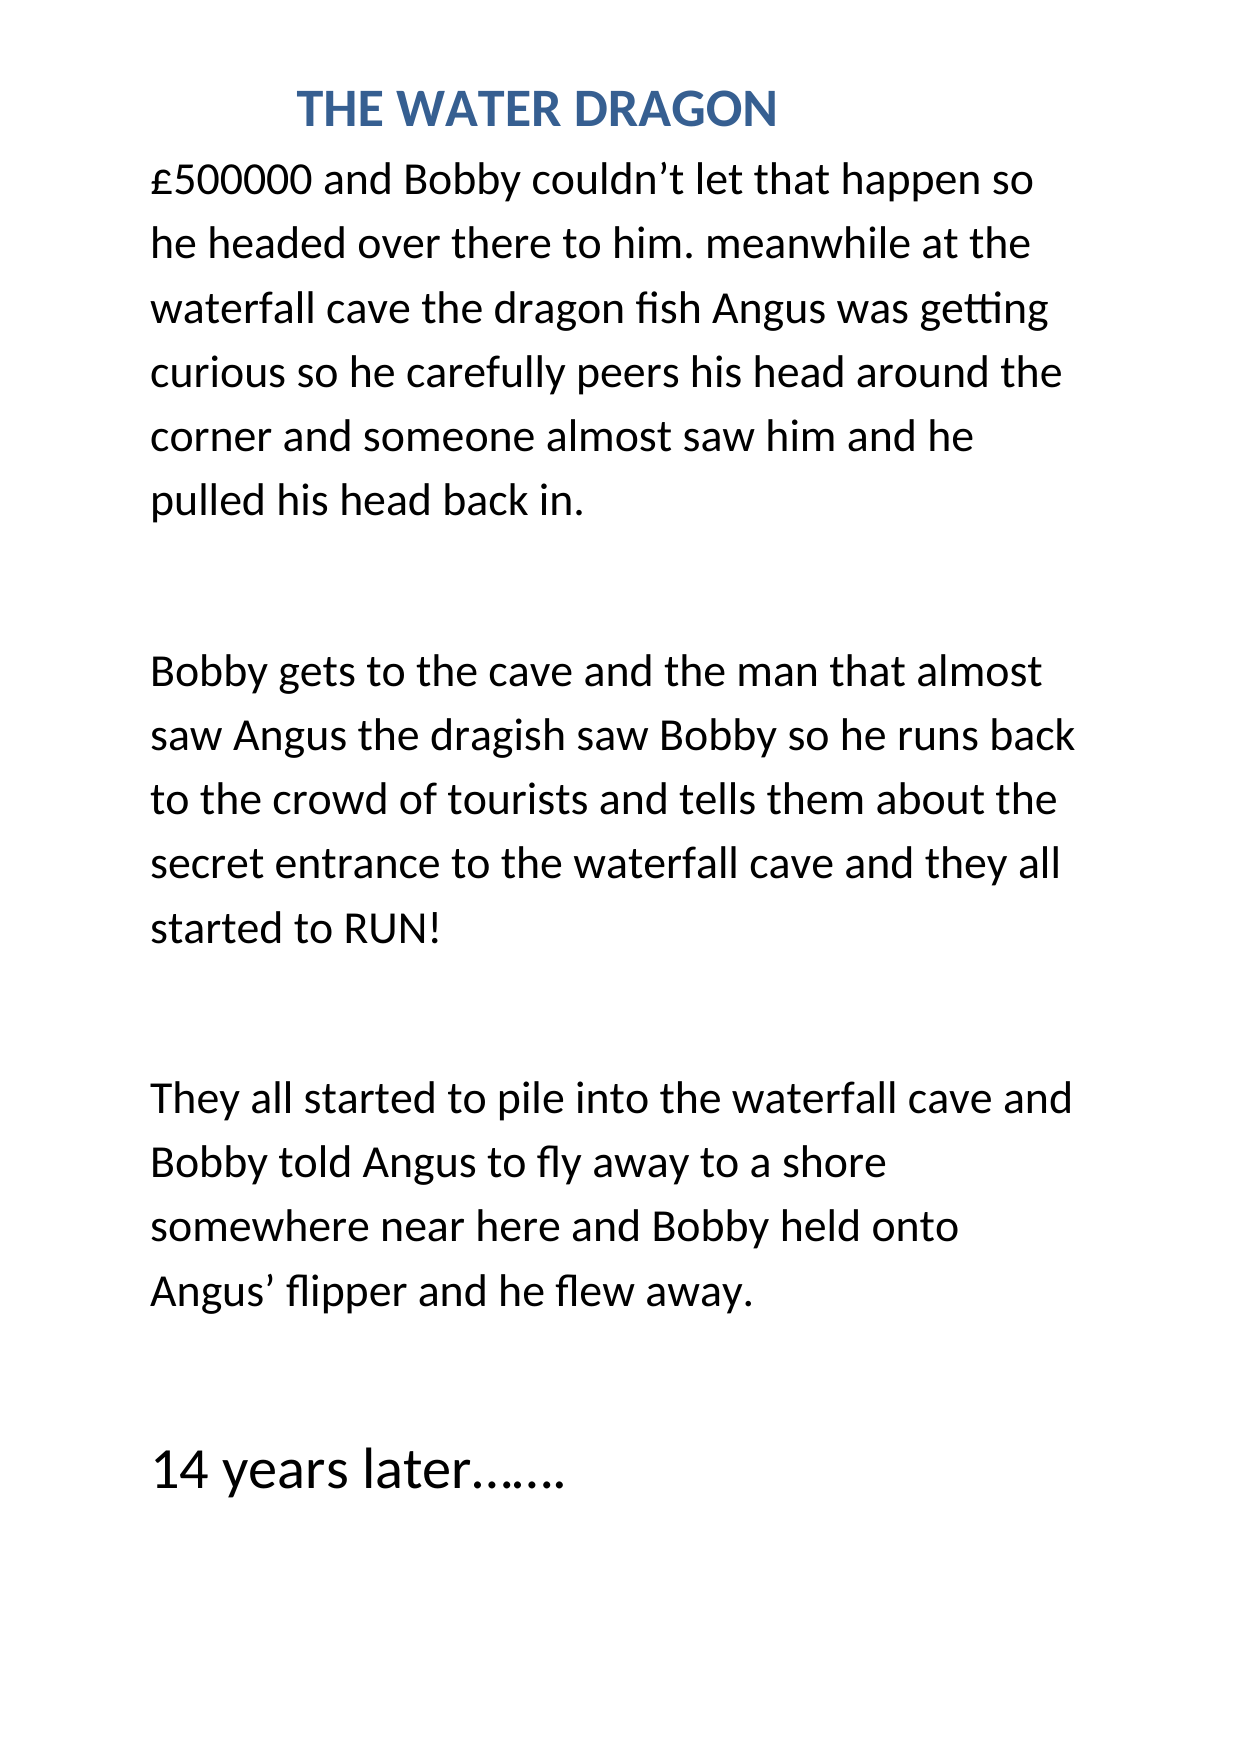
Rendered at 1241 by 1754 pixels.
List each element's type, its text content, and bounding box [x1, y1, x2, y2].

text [150, 150, 1090, 527]
text Bobby gets to the cave and the man that almost saw Angus the dragish saw Bobby so he runs back to the crowd of tourists and tells them about the secret entrance to the waterfall cave and they all started to RUN! [150, 642, 1090, 954]
text 14 years later……. [150, 1432, 1090, 1503]
text They all started to pile into the waterfall cave and Bobby told Angus to fly away to a shore somewhere near here and Bobby held onto Angus’ flipper and he flew away. [150, 1069, 1090, 1318]
